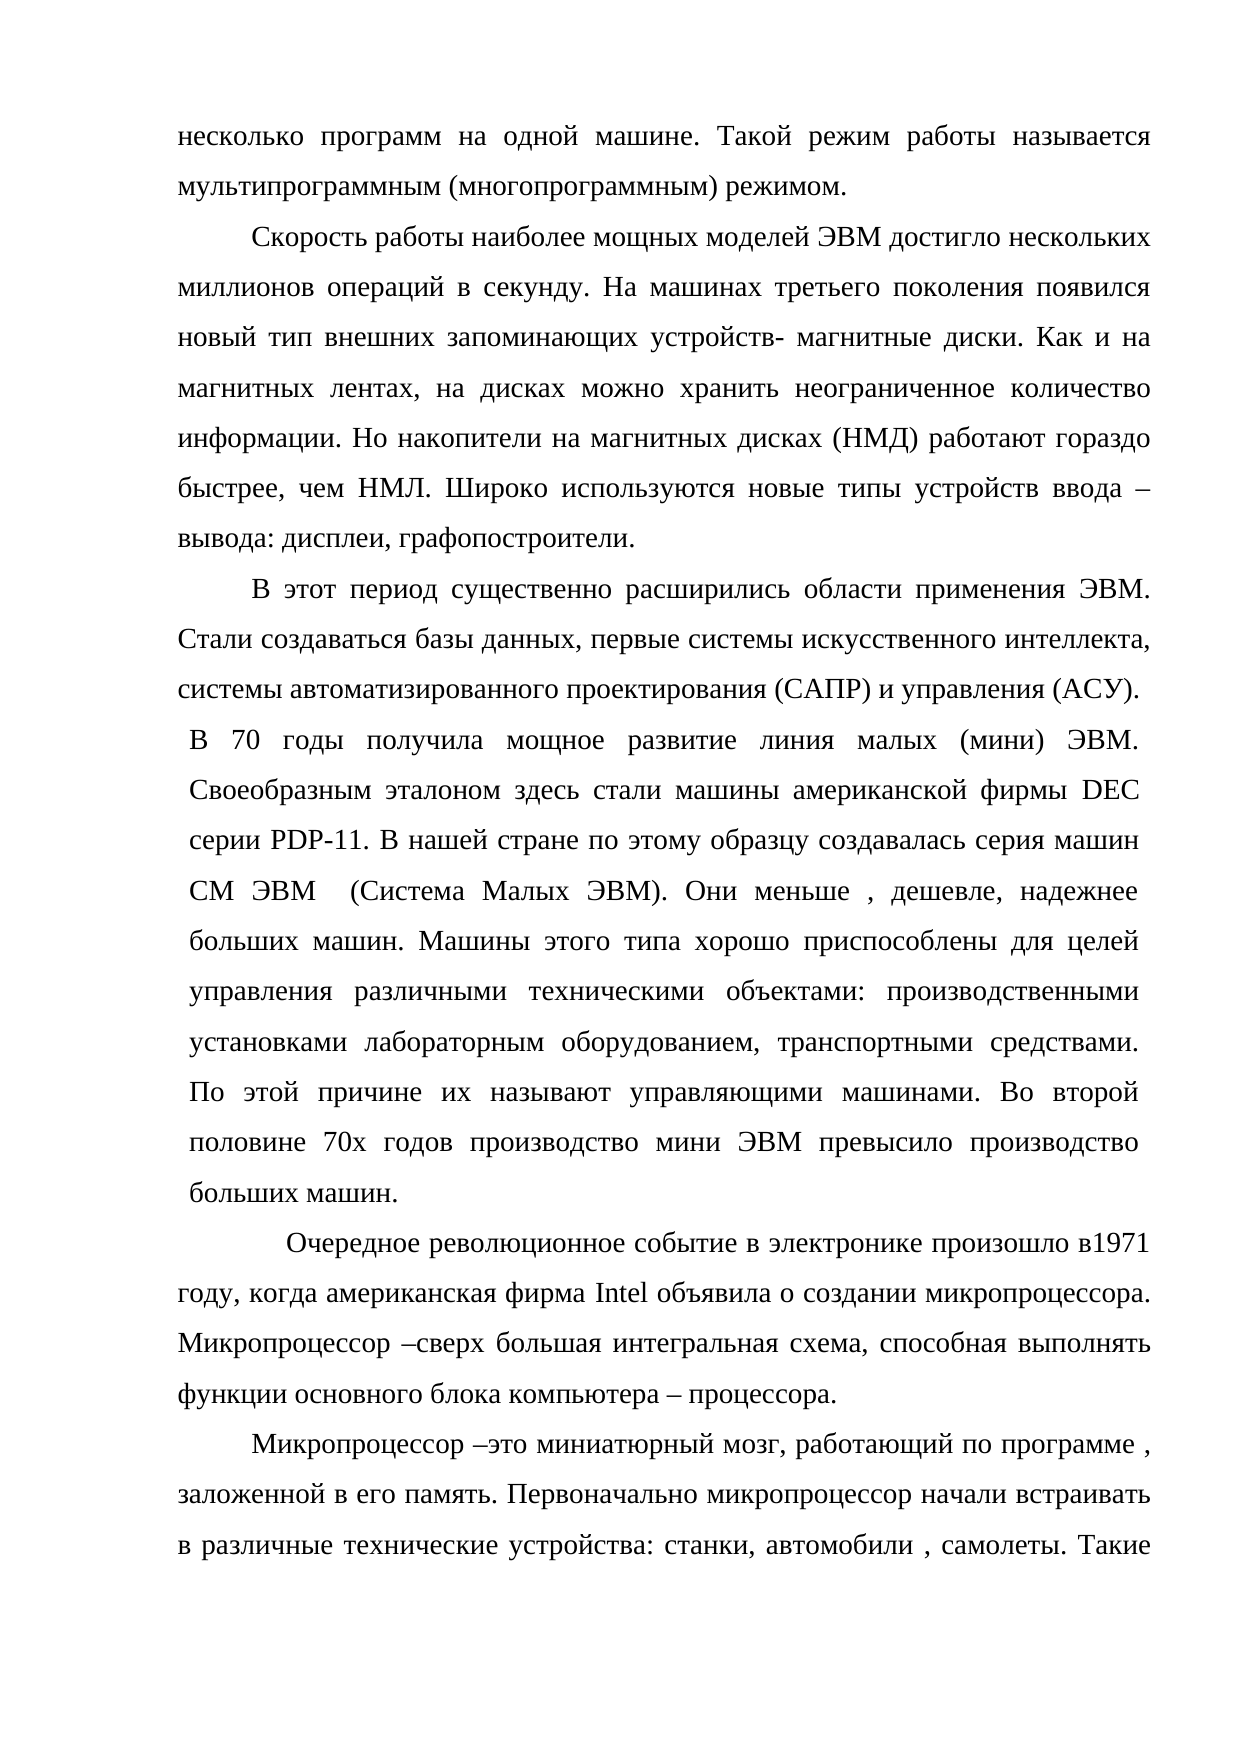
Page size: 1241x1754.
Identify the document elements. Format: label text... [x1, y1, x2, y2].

text Очередное революционное событие в электронике произошло в1971 году, когда американская фирма Intel объявила о создании микропроцессора. Микропроцессор –сверх большая интегральная схема, способная выполнять функции основного блока компьютера – процессора. [177, 1225, 1152, 1409]
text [177, 118, 1152, 202]
text Скорость работы наиболее мощных моделей ЭВМ достигло нескольких миллионов операций в секунду. На машинах третьего поколения появился новый тип внешних запоминающих устройств- магнитные диски. Как и на магнитных лентах, на дисках можно хранить неограниченное количество информации. Но накопители на магнитных дисках (НМД) работают гораздо быстрее, чем НМЛ. Широко используются новые типы устройств ввода –вывода: дисплеи, графопостроители. [177, 219, 1152, 554]
text В 70 годы получила мощное развитие линия малых (мини) ЭВМ. Своеобразным эталоном здесь стали машины американской фирмы DEC серии PDP-11. В нашей стране по этому образцу создавалась серия машин СМ ЭВМ (Система Малых ЭВМ). Они меньше , дешевле, надежнее больших машин. Машины этого типа хорошо приспособлены для целей управления различными техническими объектами: производственными установками лабораторным оборудованием, транспортными средствами. По этой причине их называют управляющими машинами. Во второй половине 70х годов производство мини ЭВМ превысило производство больших машин. [189, 722, 1140, 1208]
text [177, 1426, 1152, 1560]
text В этот период существенно расширились области применения ЭВМ. Стали создаваться базы данных, первые системы искусственного интеллекта, системы автоматизированного проектирования (САПР) и управления (АСУ). [177, 571, 1152, 705]
